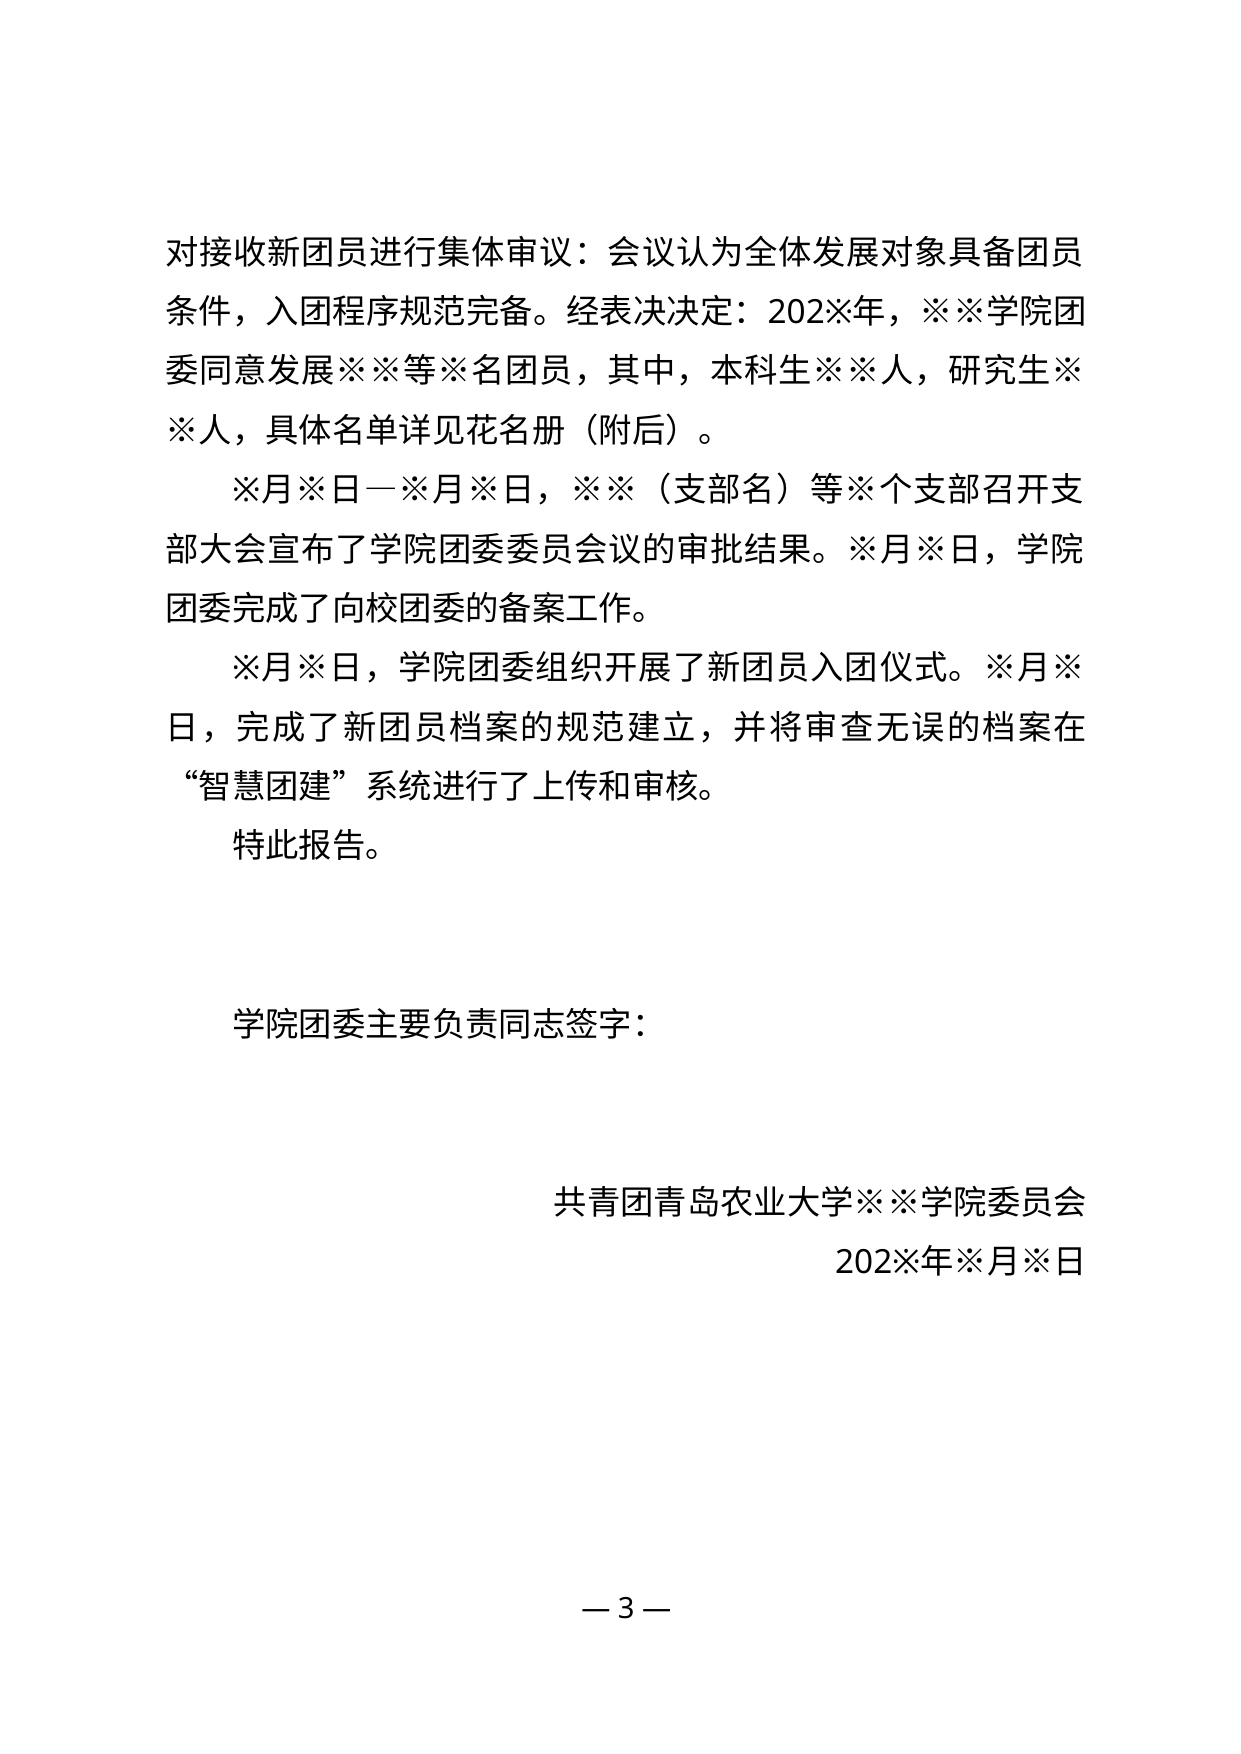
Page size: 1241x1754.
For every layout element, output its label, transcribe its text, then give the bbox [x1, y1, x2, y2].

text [165, 217, 1087, 454]
text ※月※日，学院团委组织开展了新团员入团仪式。※月※日，完成了新团员档案的规范建立，并将审查无误的档案在“智慧团建”系统进行了上传和审核。 [165, 632, 1087, 810]
text ※月※日—※月※日，※※（支部名）等※个支部召开支部大会宣布了学院团委委员会议的审批结果。※月※日，学院团委完成了向校团委的备案工作。 [165, 454, 1087, 632]
text 特此报告。 [165, 810, 1087, 870]
text 共青团青岛农业大学※※学院委员会 [165, 1167, 1087, 1226]
text 202※年※月※日 [165, 1226, 1087, 1285]
text 学院团委主要负责同志签字： [165, 988, 1087, 1048]
